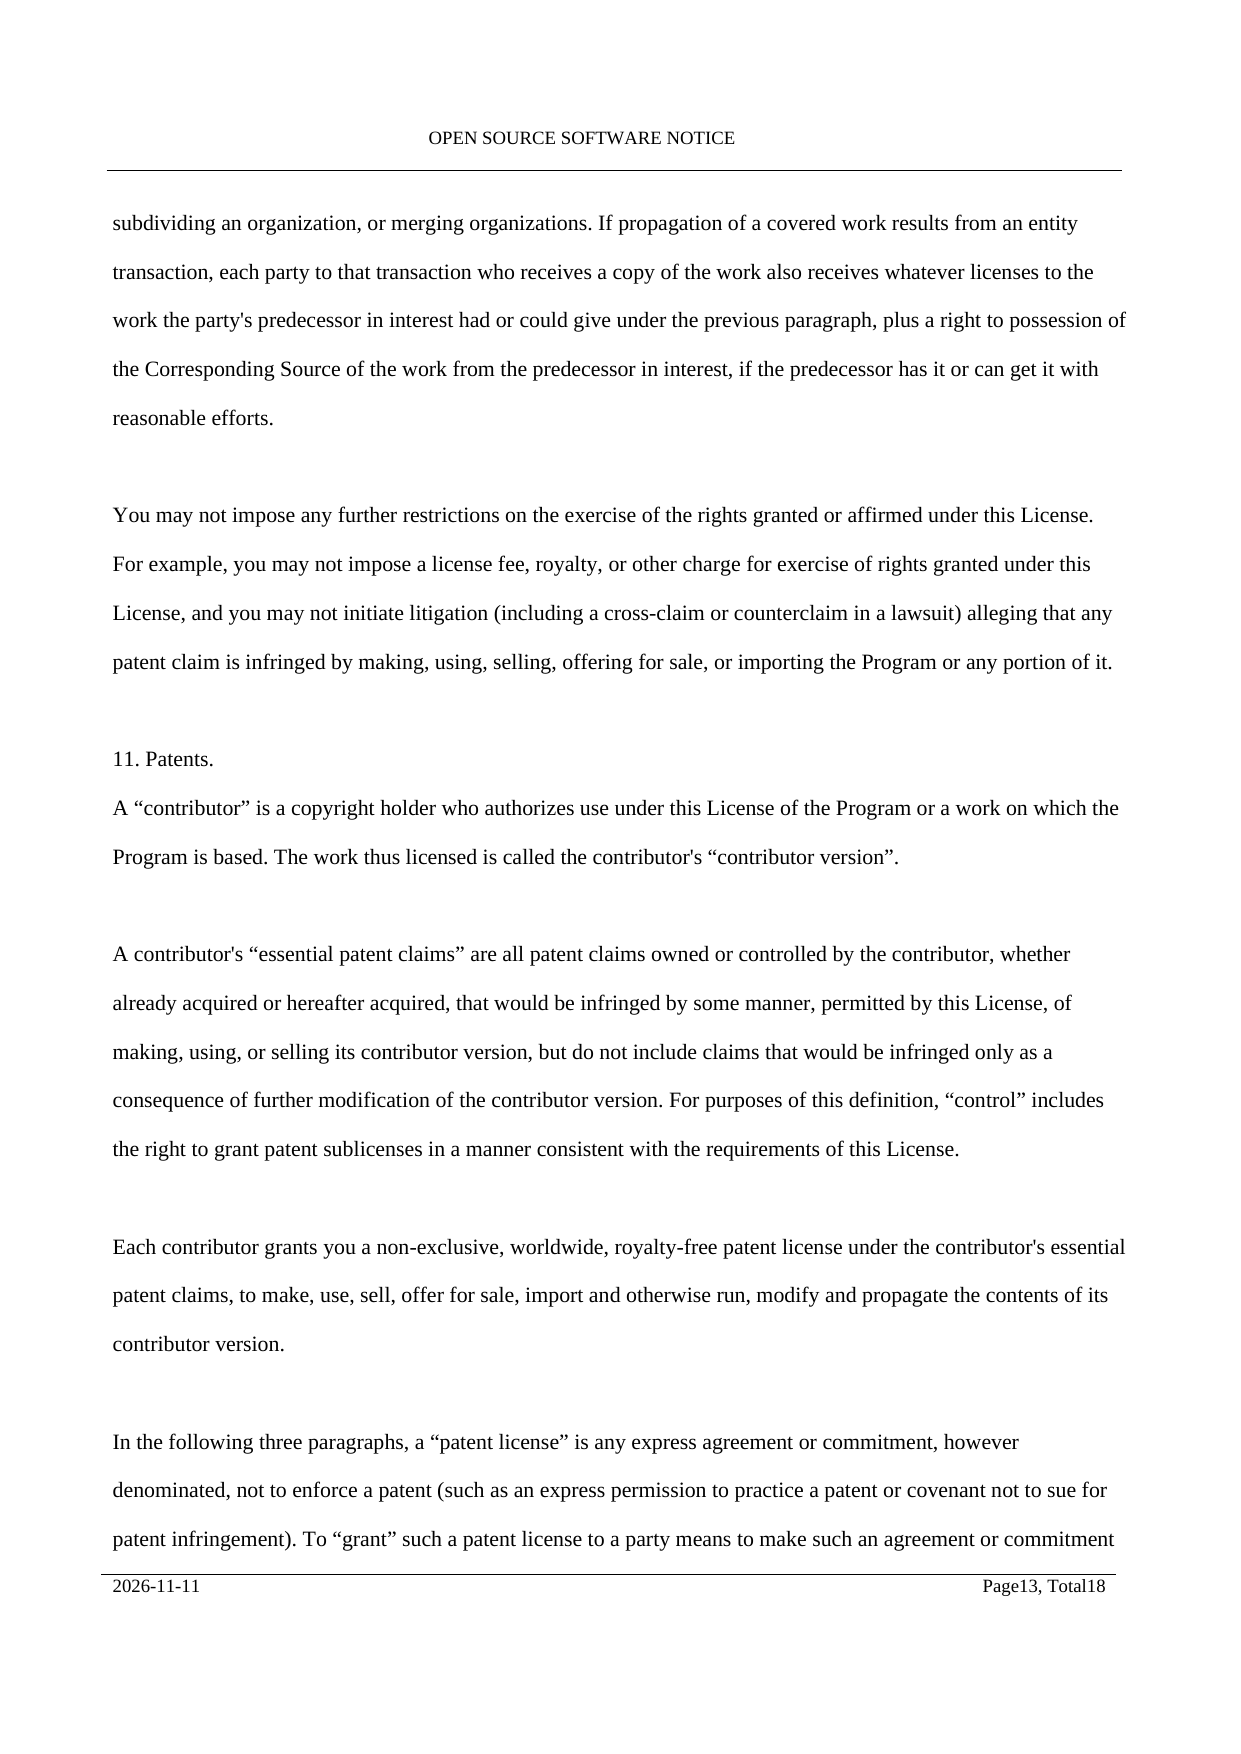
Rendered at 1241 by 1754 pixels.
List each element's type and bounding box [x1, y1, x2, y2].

text [112, 206, 1128, 1555]
